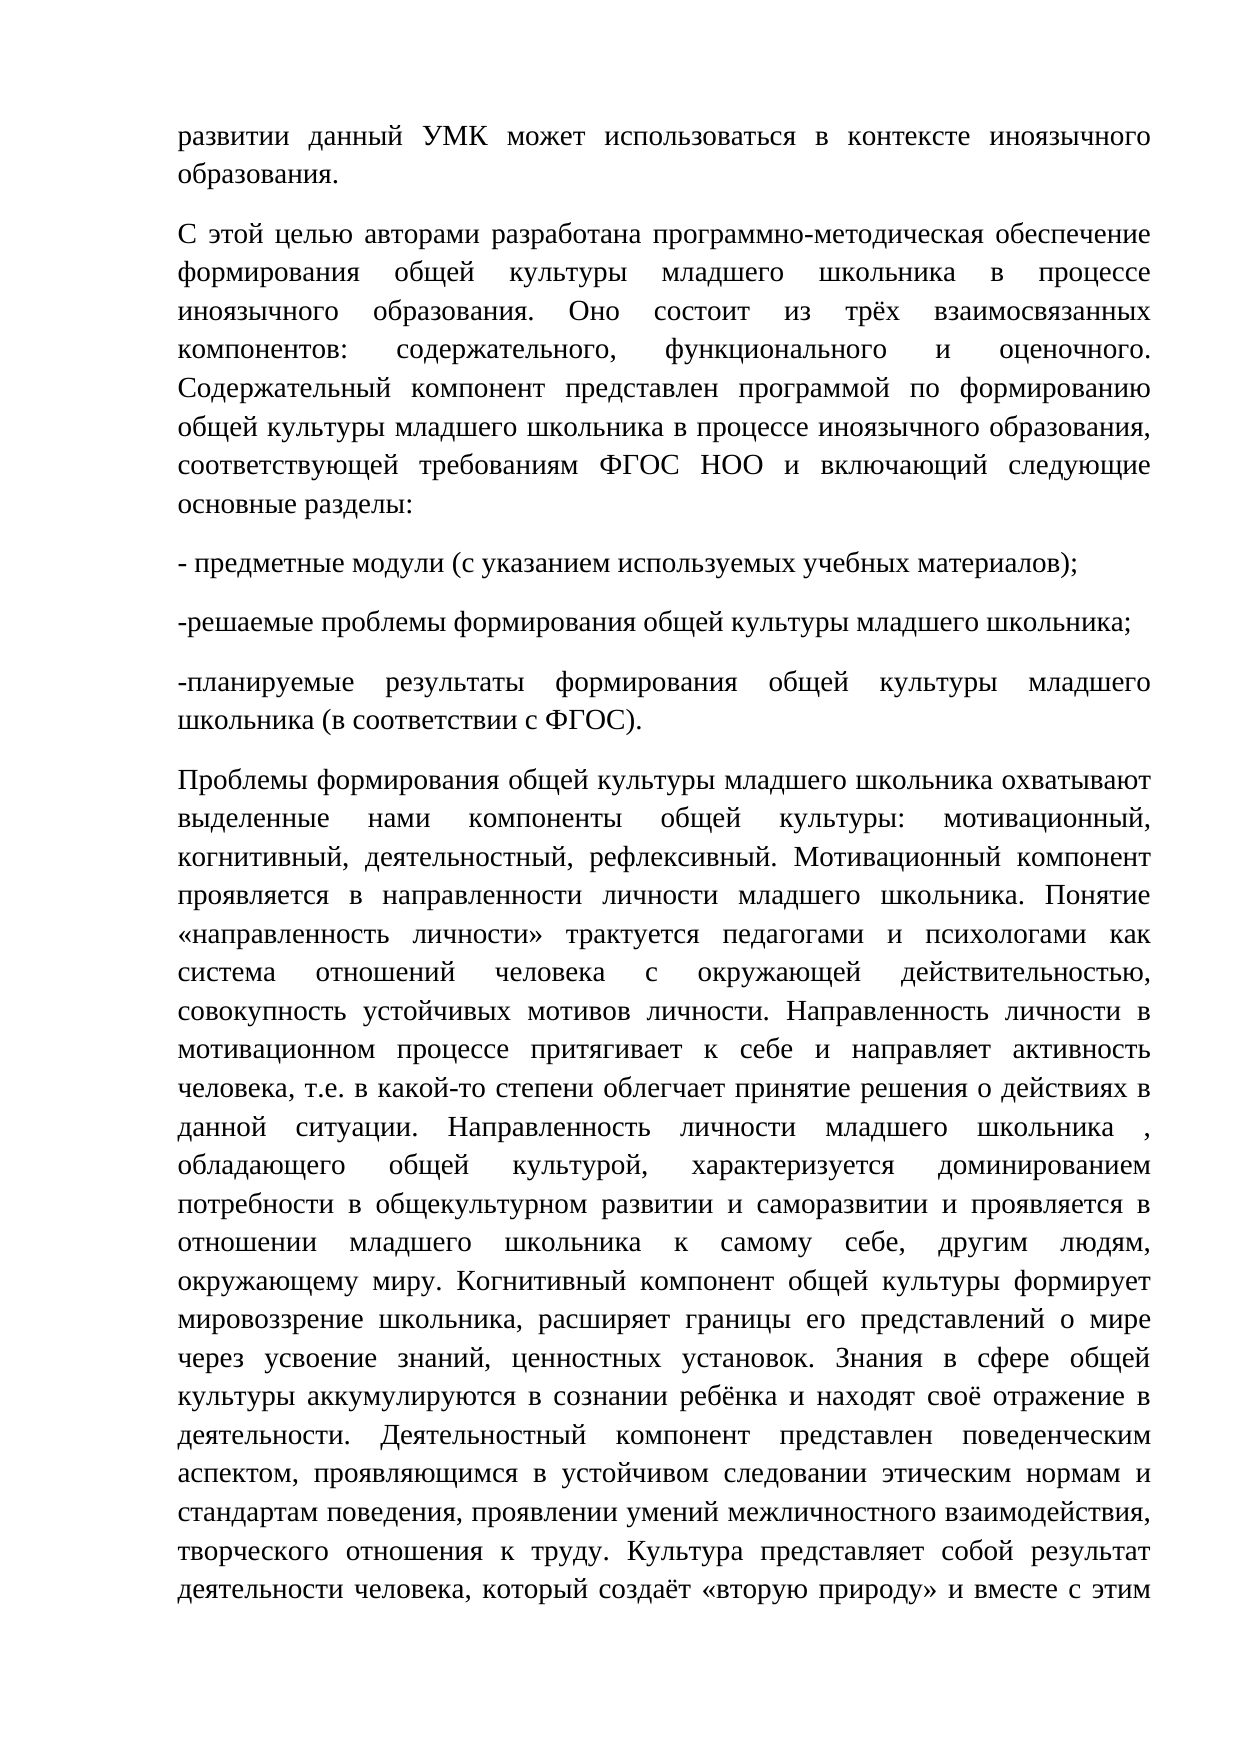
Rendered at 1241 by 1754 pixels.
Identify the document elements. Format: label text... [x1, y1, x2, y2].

text -планируемые результаты формирования общей культуры младшего школьника (в соответствии с ФГОС). [177, 664, 1152, 736]
text - предметные модули (с указанием используемых учебных материалов); [177, 545, 1152, 579]
text С этой целью авторами разработана программно-методическая обеспечение формирования общей культуры младшего школьника в процессе иноязычного образования. Оно состоит из трёх взаимосвязанных компонентов: содержательного, функционального и оценочного. Содержательный компонент представлен программой по формированию общей культуры младшего школьника в процессе иноязычного образования, соответствующей требованиям ФГОС НОО и включающий следующие основные разделы: [177, 216, 1152, 519]
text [177, 762, 1152, 1605]
text -решаемые проблемы формирования общей культуры младшего школьника; [177, 604, 1152, 638]
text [177, 118, 1152, 190]
